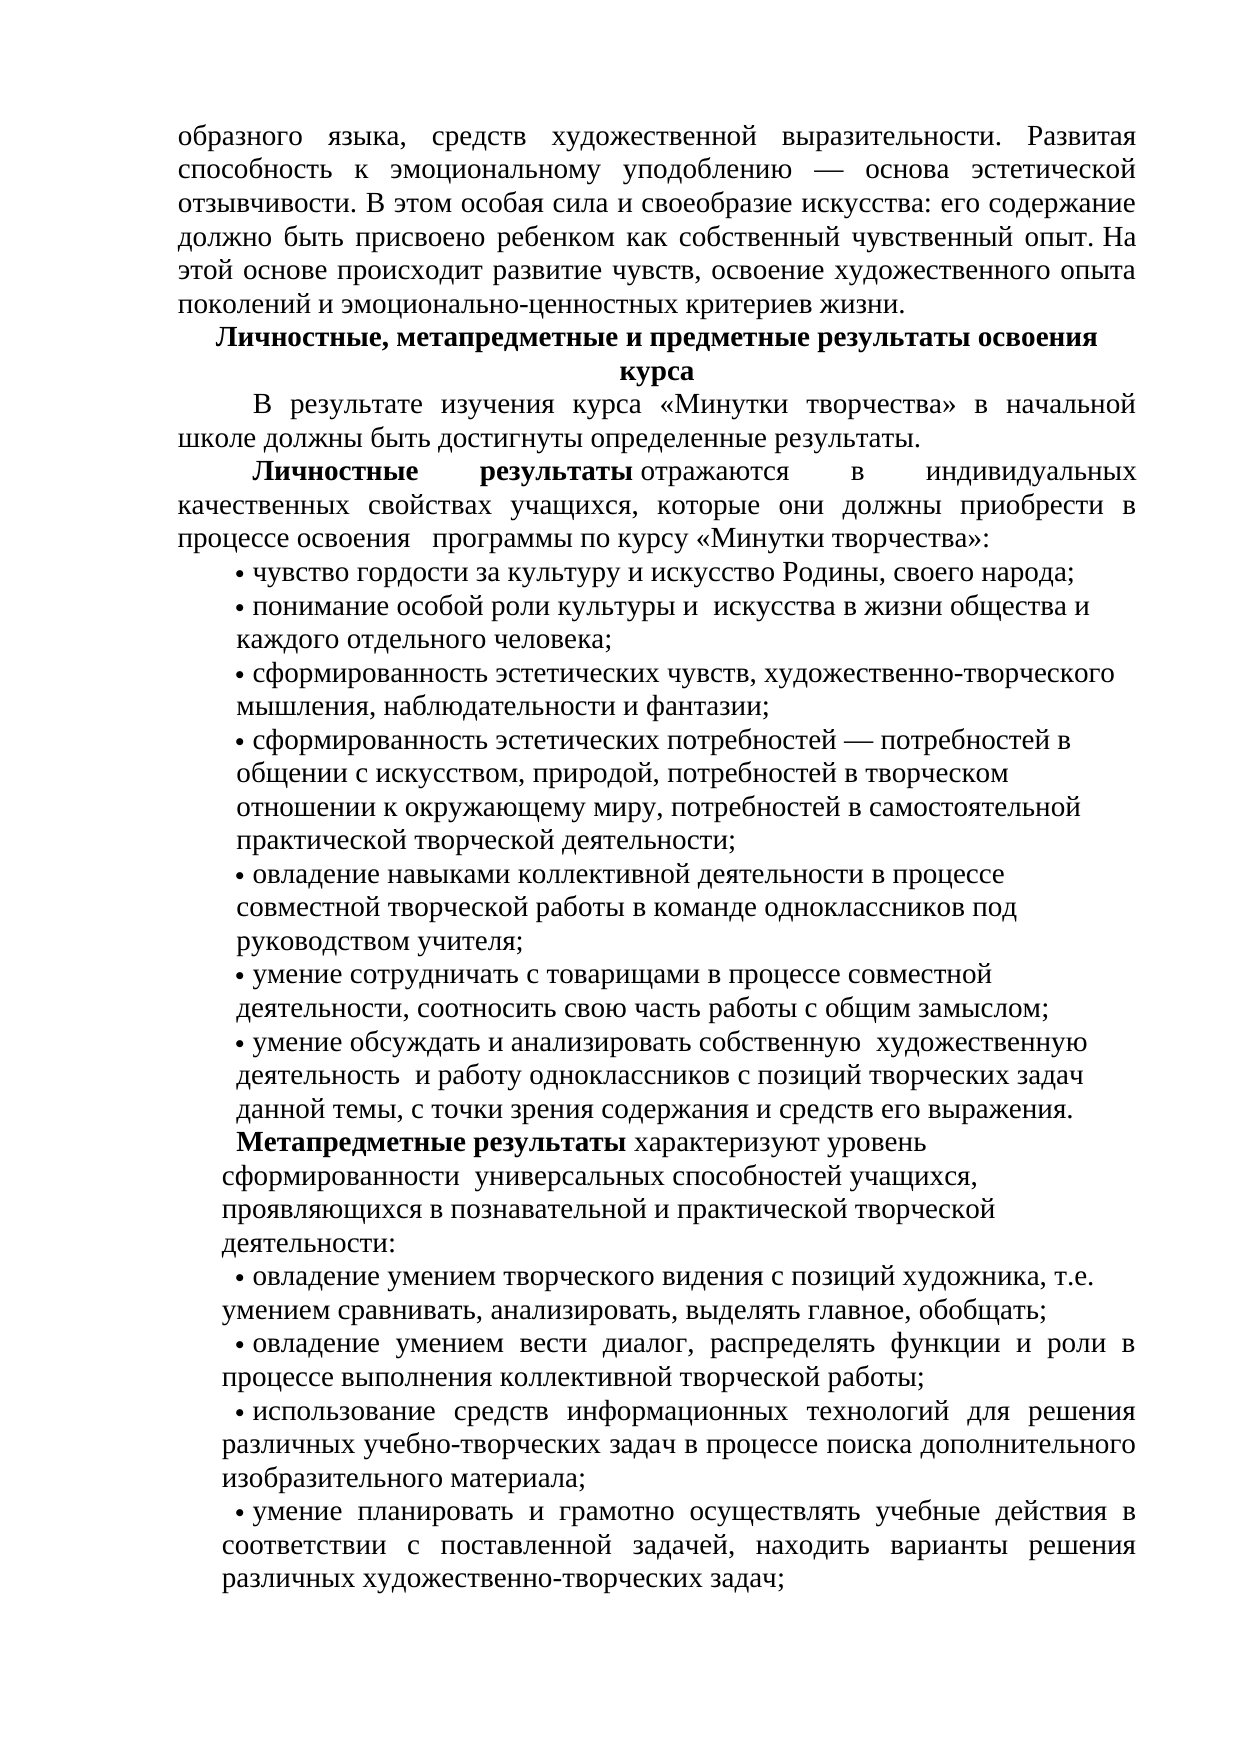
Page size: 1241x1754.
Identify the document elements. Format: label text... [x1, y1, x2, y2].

text В результате изучения курса «Минутки творчества» в начальной школе должны быть достигнуты определенные результаты. [178, 386, 1137, 453]
list сформированность эстетических потребностей — потребностей в общении с искусством, природой, потребностей в творческом отношении к окружающему миру, потребностей в самостоятельной практической творческой деятельности; [236, 722, 1137, 856]
list овладение умением вести диалог, распределять функции и роли в процессе выполнения коллективной творческой работы; [222, 1326, 1137, 1393]
list умение обсуждать и анализировать собственную художественную деятельность и работу одноклассников с позиций творческих задач данной темы, с точки зрения содержания и средств его выражения. [236, 1024, 1137, 1124]
list использование средств информационных технологий для решения различных учебно-творческих задач в процессе поиска дополнительного изобразительного материала; [222, 1393, 1137, 1493]
list сформированность эстетических чувств, художественно-творческого мышления, наблюдательности и фантазии; [236, 655, 1137, 722]
text Личностные, метапредметные и предметные результаты освоения курса [177, 319, 1137, 386]
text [178, 118, 1137, 319]
text Личностные результаты отражаются в индивидуальных качественных свойствах учащихся, которые они должны приобрести в процессе освоения программы по курсу «Минутки творчества»: [177, 453, 1137, 554]
list понимание особой роли культуры и искусства в жизни общества и каждого отдельного человека; [236, 588, 1137, 655]
list чувство гордости за культуру и искусство Родины, своего народа; [236, 554, 1137, 588]
list умение планировать и грамотно осуществлять учебные действия в соответствии с поставленной задачей, находить варианты решения различных художественно-творческих задач; [222, 1493, 1137, 1594]
list овладение умением творческого видения с позиций художника, т.е. умением сравнивать, анализировать, выделять главное, обобщать; [222, 1258, 1137, 1326]
text Метапредметные результаты характеризуют уровень сформированности универсальных способностей учащихся, проявляющихся в познавательной и практической творческой деятельности: [222, 1124, 1137, 1258]
list овладение навыками коллективной деятельности в процессе совместной творческой работы в команде одноклассников под руководством учителя; [236, 856, 1137, 957]
list умение сотрудничать с товарищами в процессе совместной деятельности, соотносить свою часть работы с общим замыслом; [236, 957, 1137, 1024]
